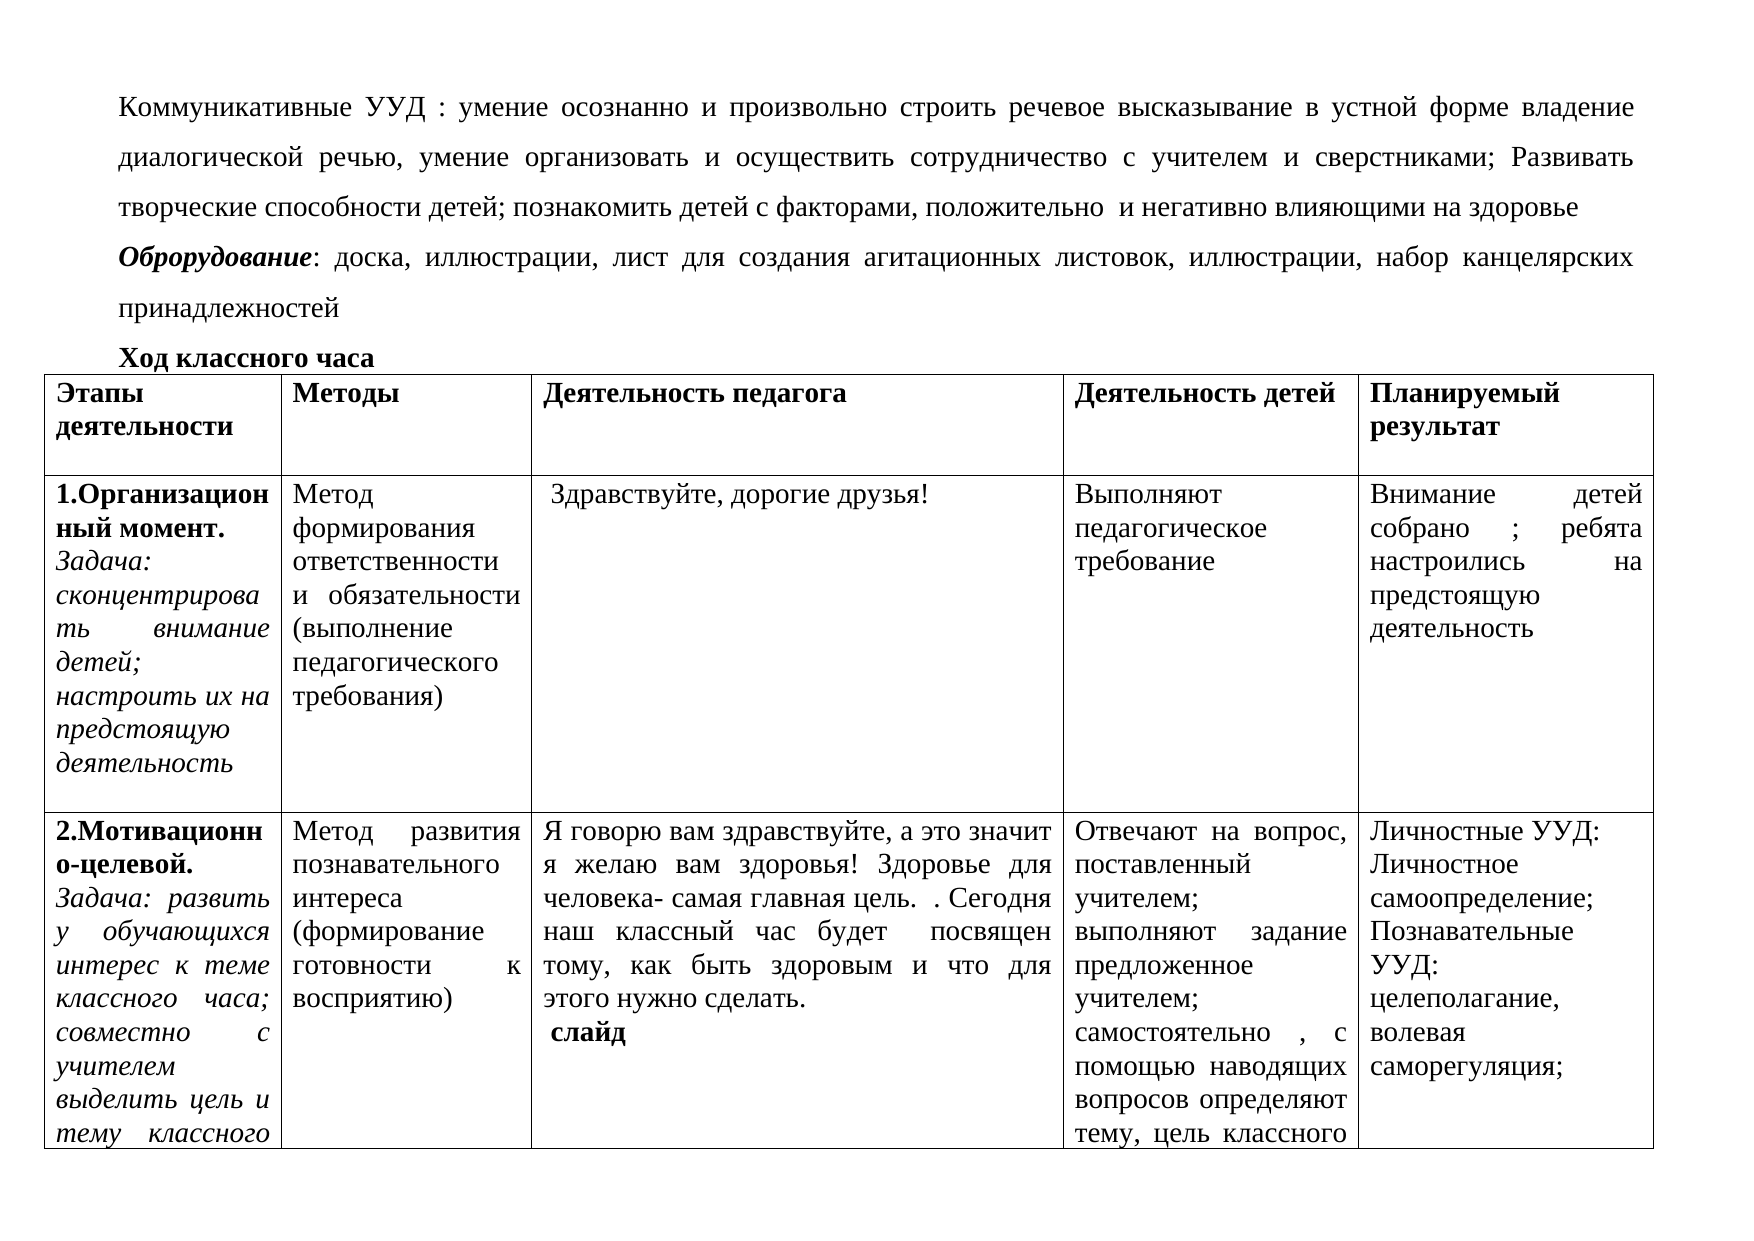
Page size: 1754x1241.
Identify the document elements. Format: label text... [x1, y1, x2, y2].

text Коммуникативные УУД : умение осознанно и произвольно строить речевое высказывание в устной форме владение диалогической речью, умение организовать и осуществить сотрудничество с учителем и сверстниками; Развивать творческие способности детей; познакомить детей с факторами, положительно и негативно влияющими на здоровье [118, 89, 1636, 223]
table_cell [45, 813, 281, 1148]
text Оброрудование: доска, иллюстрации, лист для создания агитационных листовок, иллюстрации, набор канцелярских принадлежностей [118, 239, 1636, 323]
table_cell Внимание детей собрано ; ребята настроились на предстоящую деятельность [1359, 476, 1653, 812]
table_cell Выполняют педагогическое требование [1064, 476, 1358, 812]
table_header Деятельность педагога [532, 375, 1063, 475]
table_header Планируемый результат [1359, 375, 1653, 475]
table_header Этапы деятельности [45, 375, 281, 475]
table_cell Метод формирования ответственности и обязательности (выполнение педагогического требования) [282, 476, 531, 812]
table_header Деятельность детей [1064, 375, 1358, 475]
table_header Методы [282, 375, 531, 475]
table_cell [1064, 813, 1358, 1148]
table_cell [1359, 813, 1653, 1148]
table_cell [282, 813, 531, 1148]
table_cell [532, 813, 1063, 1148]
table_cell 1.Организационный момент. Задача: сконцентрировать внимание детей; настроить их на предстоящую деятельность [45, 476, 281, 812]
table_cell Здравствуйте, дорогие друзья! [532, 476, 1063, 812]
text Ход классного часа [118, 340, 1636, 374]
